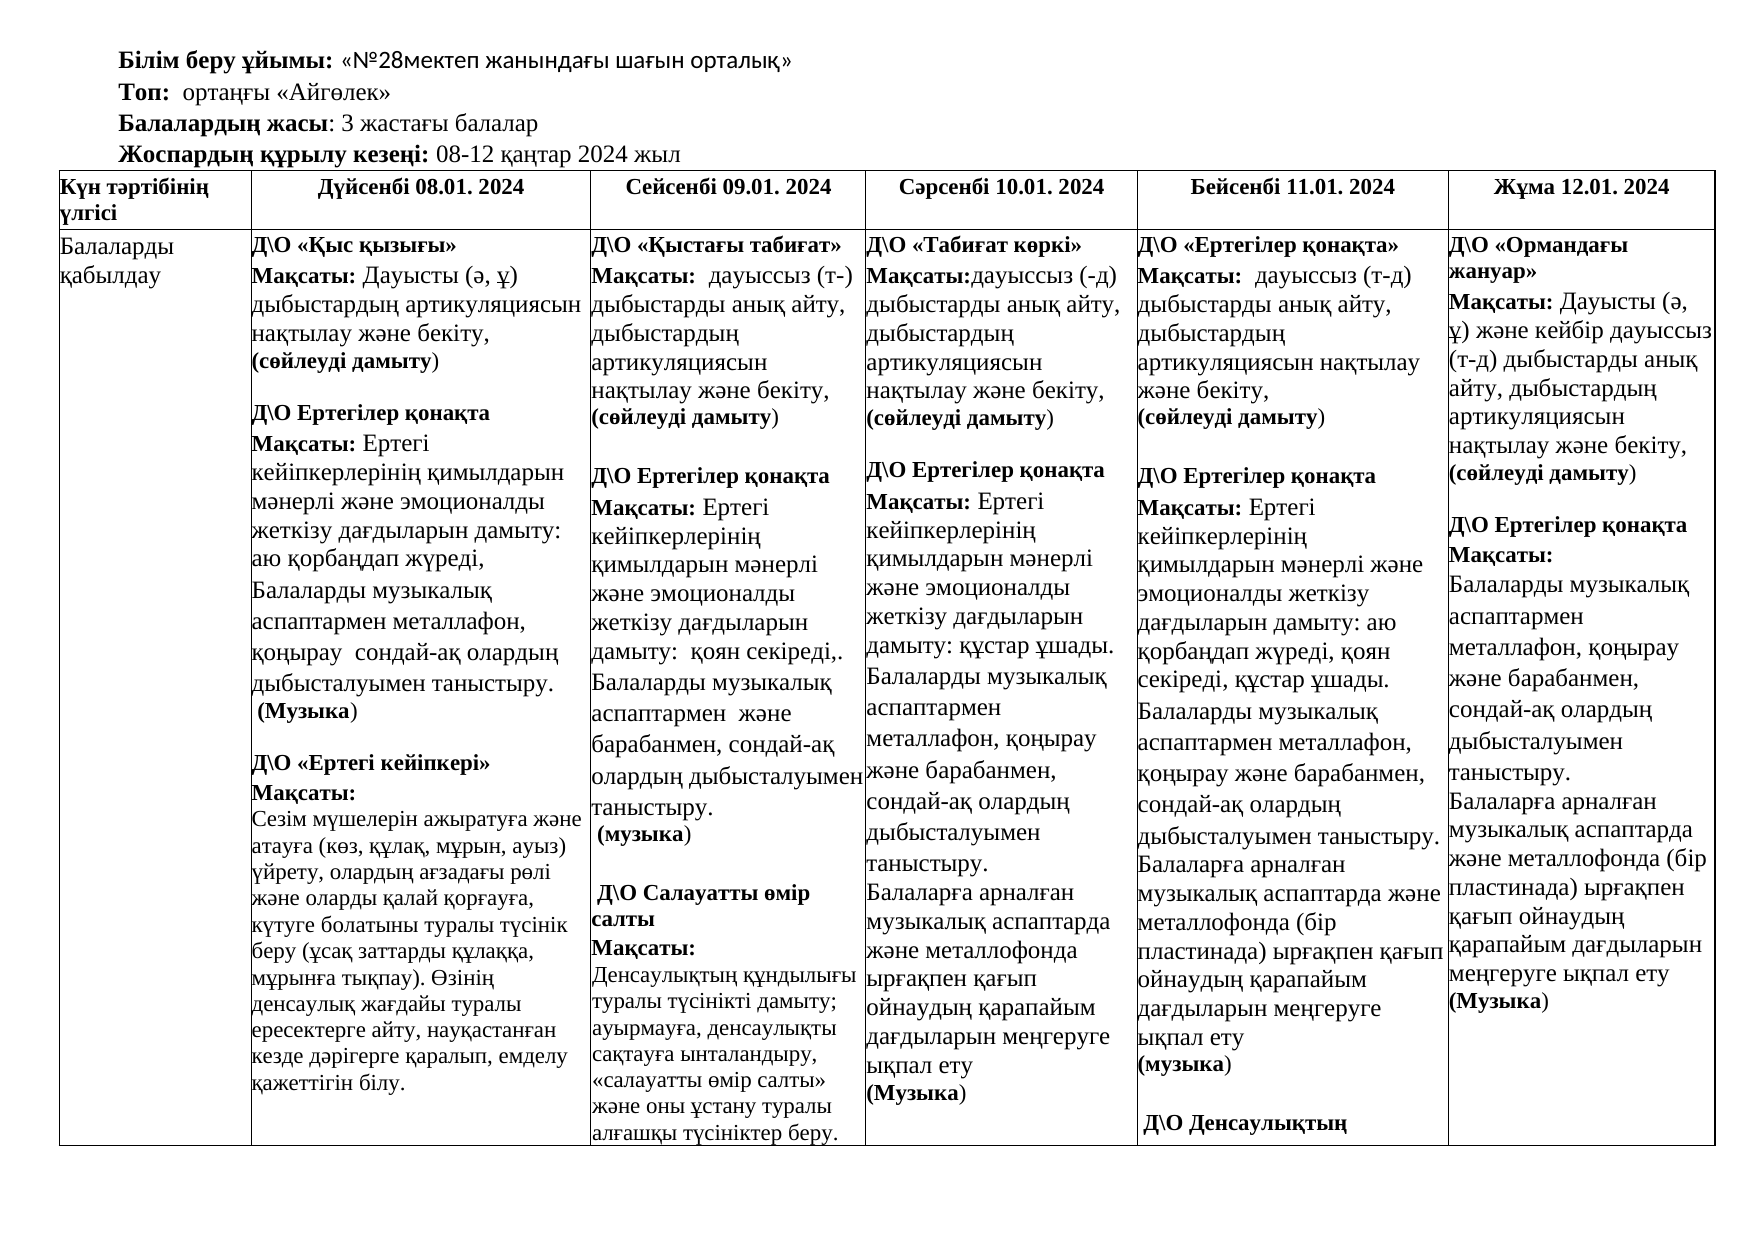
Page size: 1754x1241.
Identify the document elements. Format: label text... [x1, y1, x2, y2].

text Балалардың жасы: 3 жастағы балалар [118, 108, 1636, 137]
table_header Жұма 12.01. 2024 [1449, 171, 1714, 229]
table_header Сейсенбі 09.01. 2024 [591, 171, 865, 229]
table_header Күн тәртібінің үлгісі [60, 171, 251, 229]
table_header Дүйсенбі 08.01. 2024 [252, 171, 590, 229]
text Топ: ортаңғы «Айгөлек» [118, 77, 1636, 106]
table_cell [591, 230, 865, 1145]
table_header Сәрсенбі 10.01. 2024 [866, 171, 1137, 229]
table_cell Балаларды қабылдау [60, 230, 251, 1145]
text Білім беру ұйымы: «№28мектеп жанындағы шағын орталық» [118, 44, 1636, 75]
table_header Бейсенбі 11.01. 2024 [1138, 171, 1448, 229]
text Жоспардың құрылу кезеңі: 08-12 қаңтар 2024 жыл [118, 139, 1636, 168]
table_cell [1138, 230, 1448, 1145]
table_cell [252, 230, 590, 1145]
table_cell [1449, 230, 1714, 1145]
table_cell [866, 230, 1137, 1145]
